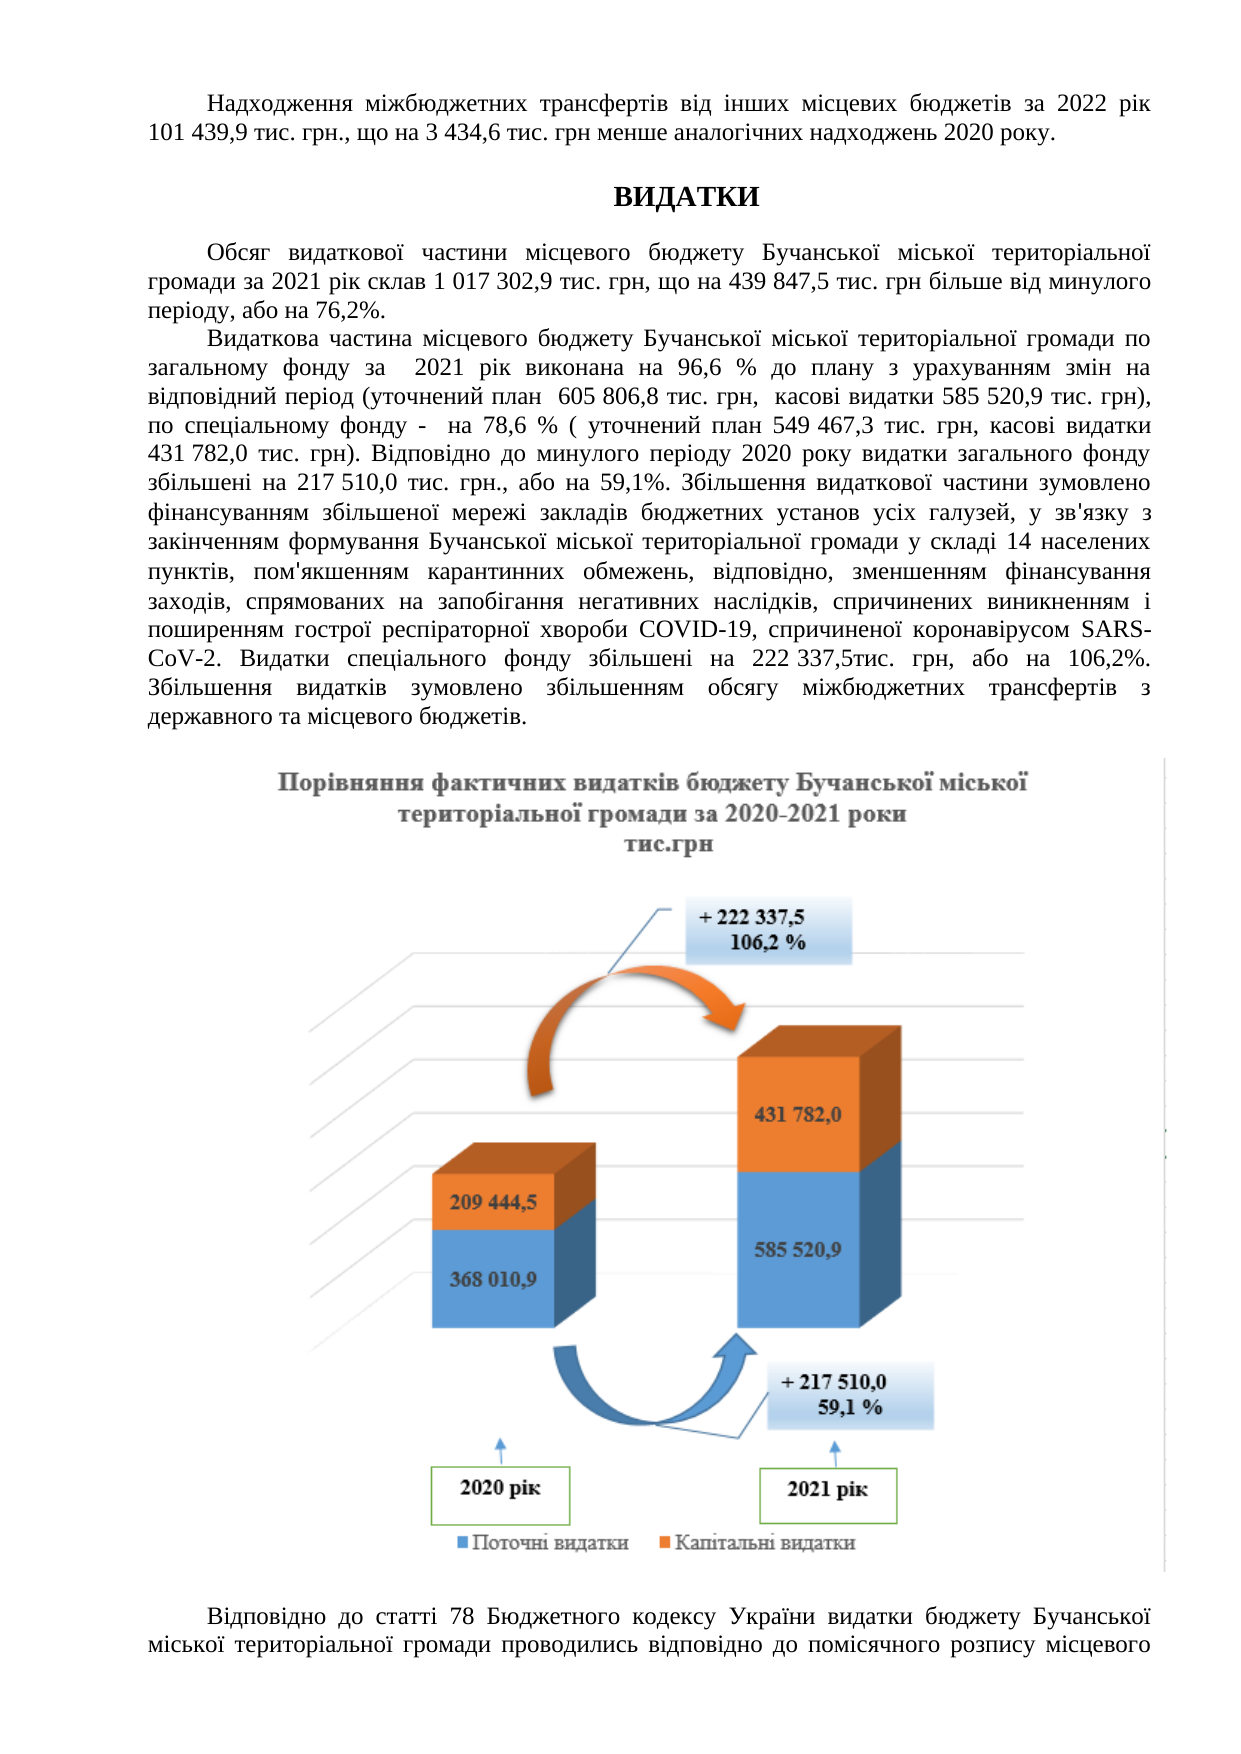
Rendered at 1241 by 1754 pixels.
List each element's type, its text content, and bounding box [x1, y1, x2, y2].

picture [147, 758, 1167, 1572]
text Обсяг видаткової частини місцевого бюджету Бучанської міської територіальної громади за 2021 рік склав 1 017 302,9 тис. грн, що на 439 847,5 тис. грн більше від минулого періоду, або на 76,2%. [148, 237, 1152, 323]
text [148, 1601, 1152, 1658]
text ВИДАТКИ [148, 179, 1152, 213]
text Видаткова частина місцевого бюджету Бучанської міської територіальної громади по загальному фонду за 2021 рік виконана на 96,6 % до плану з урахуванням змін на відповідний період (уточнений план 605 806,8 тис. грн, касові видатки 585 520,9 тис. грн), по спеціальному фонду - на 78,6 % ( уточнений план 549 467,3 тис. грн, касові видатки 431 782,0 тис. грн). Відповідно до минулого періоду 2020 року видатки загального фонду збільшені на 217 510,0 тис. грн., або на 59,1%. Збільшення видаткової частини зумовлено фінансуванням збільшеної мережі закладів бюджетних установ усіх галузей, у зв'язку з закінченням формування Бучанської міської територіальної громади у складі 14 населених пунктів, пом'якшенням карантинних обмежень, відповідно, зменшенням фінансування заходів, спрямованих на запобігання негативних наслідків, спричинених виникненням і поширенням гострої респіраторної хвороби COVID-19, спричиненої коронавірусом SARS-CoV-2. Видатки спеціального фонду збільшені на 222 337,5тис. грн, або на 106,2%. Збільшення видатків зумовлено збільшенням обсягу міжбюджетних трансфертів з державного та місцевого бюджетів. [148, 323, 1152, 729]
text Надходження міжбюджетних трансфертів від інших місцевих бюджетів за 2022 рік 101 439,9 тис. грн., що на 3 434,6 тис. грн менше аналогічних надходжень 2020 року. [148, 88, 1152, 146]
